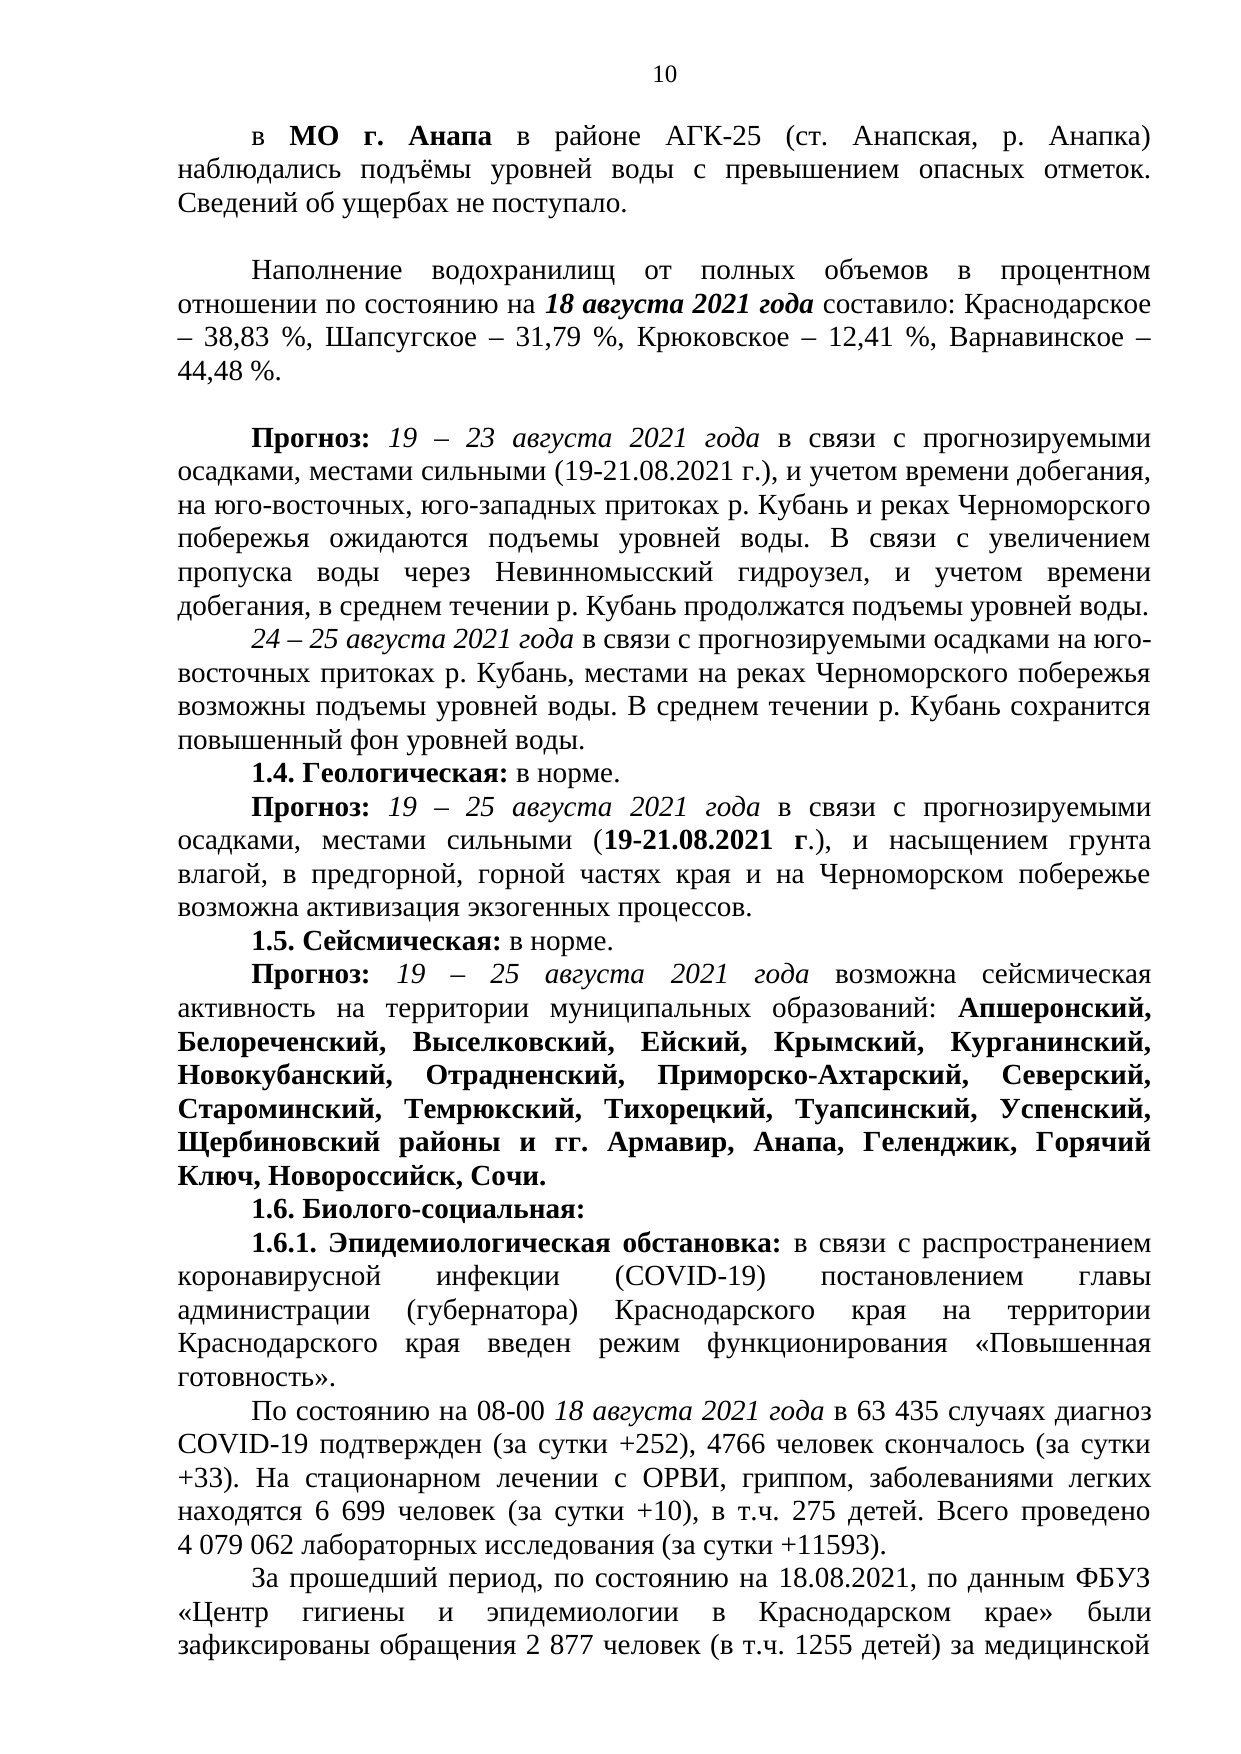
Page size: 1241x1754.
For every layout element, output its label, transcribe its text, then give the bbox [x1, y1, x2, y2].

text 1.6.1. Эпидемиологическая обстановка: в связи с распространением коронавирусной инфекции (COVID-19) постановлением главы администрации (губернатора) Краснодарского края на территории Краснодарского края введен режим функционирования «Повышенная готовность». [177, 1225, 1152, 1393]
text 1.5. Сейсмическая: в норме. [177, 923, 1152, 957]
text 1.6. Биолого-социальная: [177, 1191, 1152, 1225]
text Прогноз: 19 – 23 августа 2021 года в связи с прогнозируемыми осадками, местами сильными (19-21.08.2021 г.), и учетом времени добегания, на юго-восточных, юго-западных притоках р. Кубань и реках Черноморского побережья ожидаются подъемы уровней воды. В связи с увеличением пропуска воды через Невинномысский гидроузел, и учетом времени добегания, в среднем течении р. Кубань продолжатся подъемы уровней воды. [177, 420, 1152, 621]
text По состоянию на 08-00 18 августа 2021 года в 63 435 случаях диагноз COVID-19 подтвержден (за сутки +252), 4766 человек скончалось (за сутки +33). На стационарном лечении с ОРВИ, гриппом, заболеваниями легких находятся 6 699 человек (за сутки +10), в т.ч. 275 детей. Всего проведено 4 079 062 лабораторных исследования (за сутки +11593). [177, 1393, 1152, 1560]
text в МО г. Анапа в районе АГК-25 (ст. Анапская, р. Анапка) наблюдались подъёмы уровней воды с превышением опасных отметок. Сведений об ущербах не поступало. [177, 118, 1152, 219]
text Прогноз: 19 – 25 августа 2021 года в связи с прогнозируемыми осадками, местами сильными (19-21.08.2021 г.), и насыщением грунта влагой, в предгорной, горной частях края и на Черноморском побережье возможна активизация экзогенных процессов. [177, 789, 1152, 923]
text Наполнение водохранилищ от полных объемов в процентном отношении по состоянию на 18 августа 2021 года составило: Краснодарское – 38,83 %, Шапсугское – 31,79 %, Крюковское – 12,41 %, Варнавинское – 44,48 %. [177, 252, 1152, 386]
text 24 – 25 августа 2021 года в связи с прогнозируемыми осадками на юго-восточных притоках р. Кубань, местами на реках Черноморского побережья возможны подъемы уровней воды. В среднем течении р. Кубань сохранится повышенный фон уровней воды. [177, 621, 1152, 755]
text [177, 1560, 1152, 1661]
text Прогноз: 19 – 25 августа 2021 года возможна сейсмическая активность на территории муниципальных образований: Апшеронский, Белореченский, Выселковский, Ейский, Крымский, Курганинский, Новокубанский, Отрадненский, Приморско-Ахтарский, Северский, Староминский, Темрюкский, Тихорецкий, Туапсинский, Успенский, Щербиновский районы и гг. Армавир, Анапа, Геленджик, Горячий Ключ, Новороссийск, Сочи. [177, 957, 1152, 1191]
text 1.4. Геологическая: в норме. [177, 755, 1152, 789]
